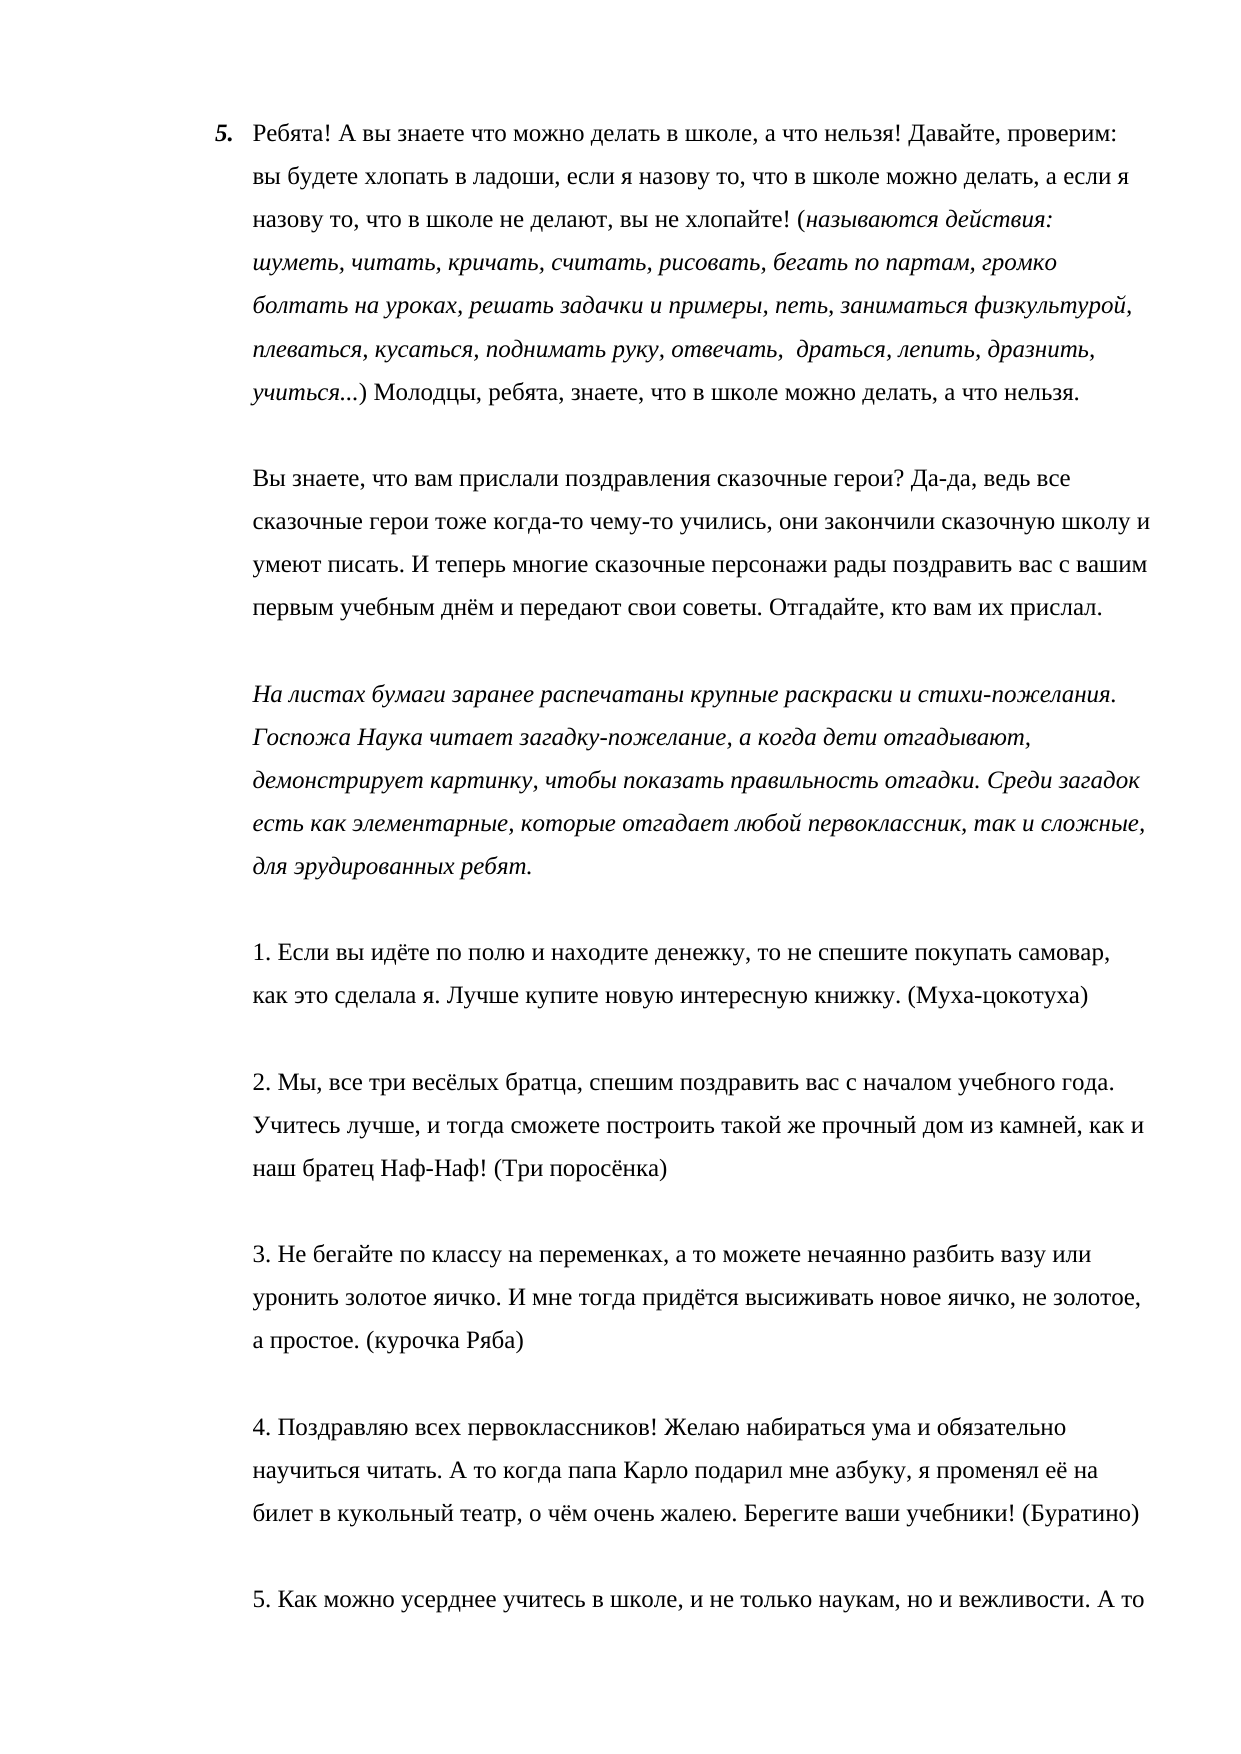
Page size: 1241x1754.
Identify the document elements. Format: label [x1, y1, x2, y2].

list [215, 118, 1152, 1613]
